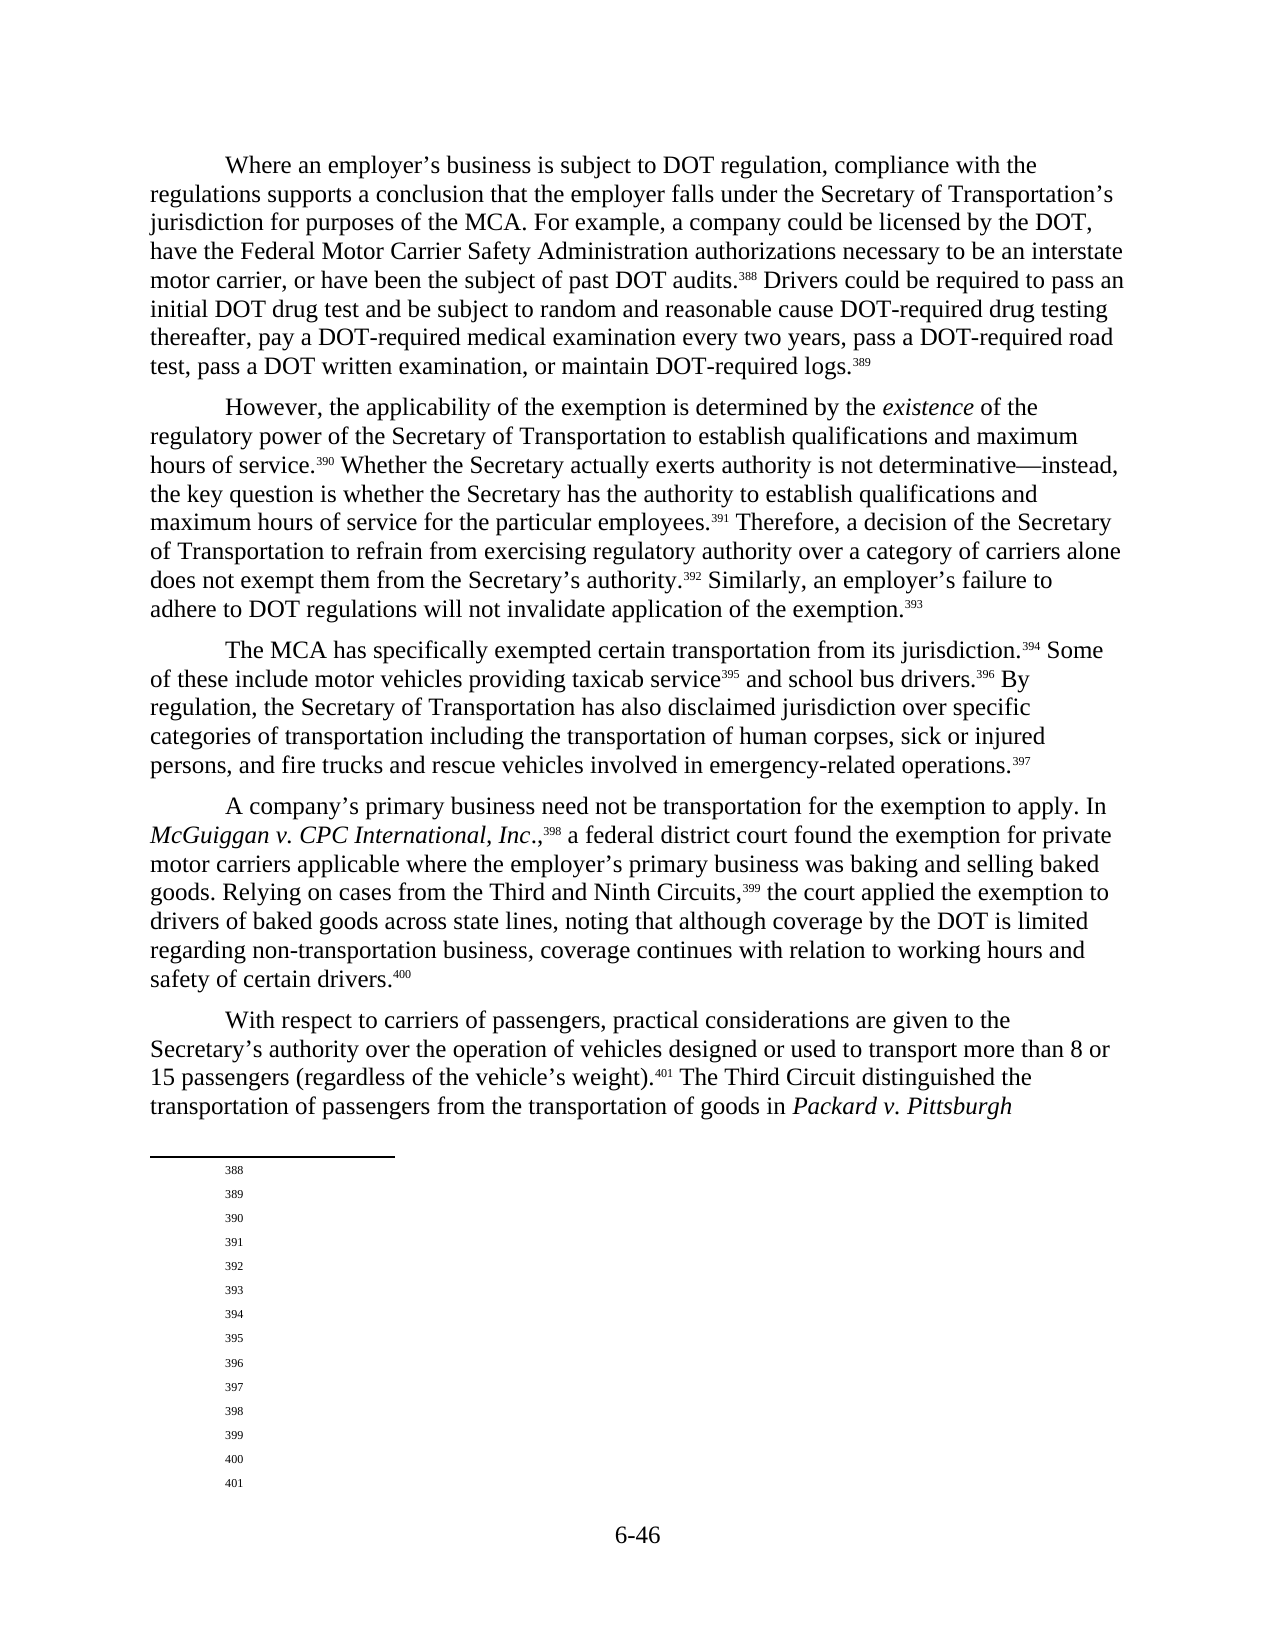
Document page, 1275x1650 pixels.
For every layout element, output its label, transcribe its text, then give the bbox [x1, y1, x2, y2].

text However, the applicability of the exemption is determined by the existence of the regulatory power of the Secretary of Transportation to establish qualifications and maximum hours of service. Whether the Secretary actually exerts authority is not determinative—instead, the key question is whether the Secretary has the authority to establish qualifications and maximum hours of service for the particular employees. Therefore, a decision of the Secretary of Transportation to refrain from exercising regulatory authority over a category of carriers alone does not exempt them from the Secretary’s authority. Similarly, an employer’s failure to adhere to DOT regulations will not invalidate application of the exemption. [150, 392, 1125, 622]
text The MCA has specifically exempted certain transportation from its jurisdiction. Some of these include motor vehicles providing taxicab service and school bus drivers. By regulation, the Secretary of Transportation has also disclaimed jurisdiction over specific categories of transportation including the transportation of human corpses, sick or injured persons, and fire trucks and rescue vehicles involved in emergency-related operations. [150, 635, 1125, 779]
text With respect to carriers of passengers, practical considerations are given to the Secretary’s authority over the operation of vehicles designed or used to transport more than 8 or 15 passengers (regardless of the vehicle’s weight). The Third Circuit distinguished the transportation of passengers from the transportation of goods in Packard v. Pittsburgh Transportation Co., determining that the former did not fall within the Secretary of Transportation’s jurisdiction because it was not “in practical continuity with a larger interstate journey.” In assessing transportation provided to the elderly and disabled, including trips to train and bus stations and to the airport, the Third Circuit looked at cases that defined the interstate transportation of passengers in other contexts, including United States v. Yellow Cab Co, which similarly noted the distinction between property and passengers: [150, 1005, 1125, 1120]
text Where an employer’s business is subject to DOT regulation, compliance with the regulations supports a conclusion that the employer falls under the Secretary of Transportation’s jurisdiction for purposes of the MCA. For example, a company could be licensed by the DOT, have the Federal Motor Carrier Safety Administration authorizations necessary to be an interstate motor carrier, or have been the subject of past DOT audits. Drivers could be required to pass an initial DOT drug test and be subject to random and reasonable cause DOT-required drug testing thereafter, pay a DOT-required medical examination every two years, pass a DOT-required road test, pass a DOT written examination, or maintain DOT-required logs. [150, 150, 1125, 380]
text A company’s primary business need not be transportation for the exemption to apply. In McGuiggan v. CPC International, Inc., a federal district court found the exemption for private motor carriers applicable where the employer’s primary business was baking and selling baked goods. Relying on cases from the Third and Ninth Circuits, the court applied the exemption to drivers of baked goods across state lines, noting that although coverage by the DOT is limited regarding non-transportation business, coverage continues with relation to working hours and safety of certain drivers. [150, 791, 1125, 992]
